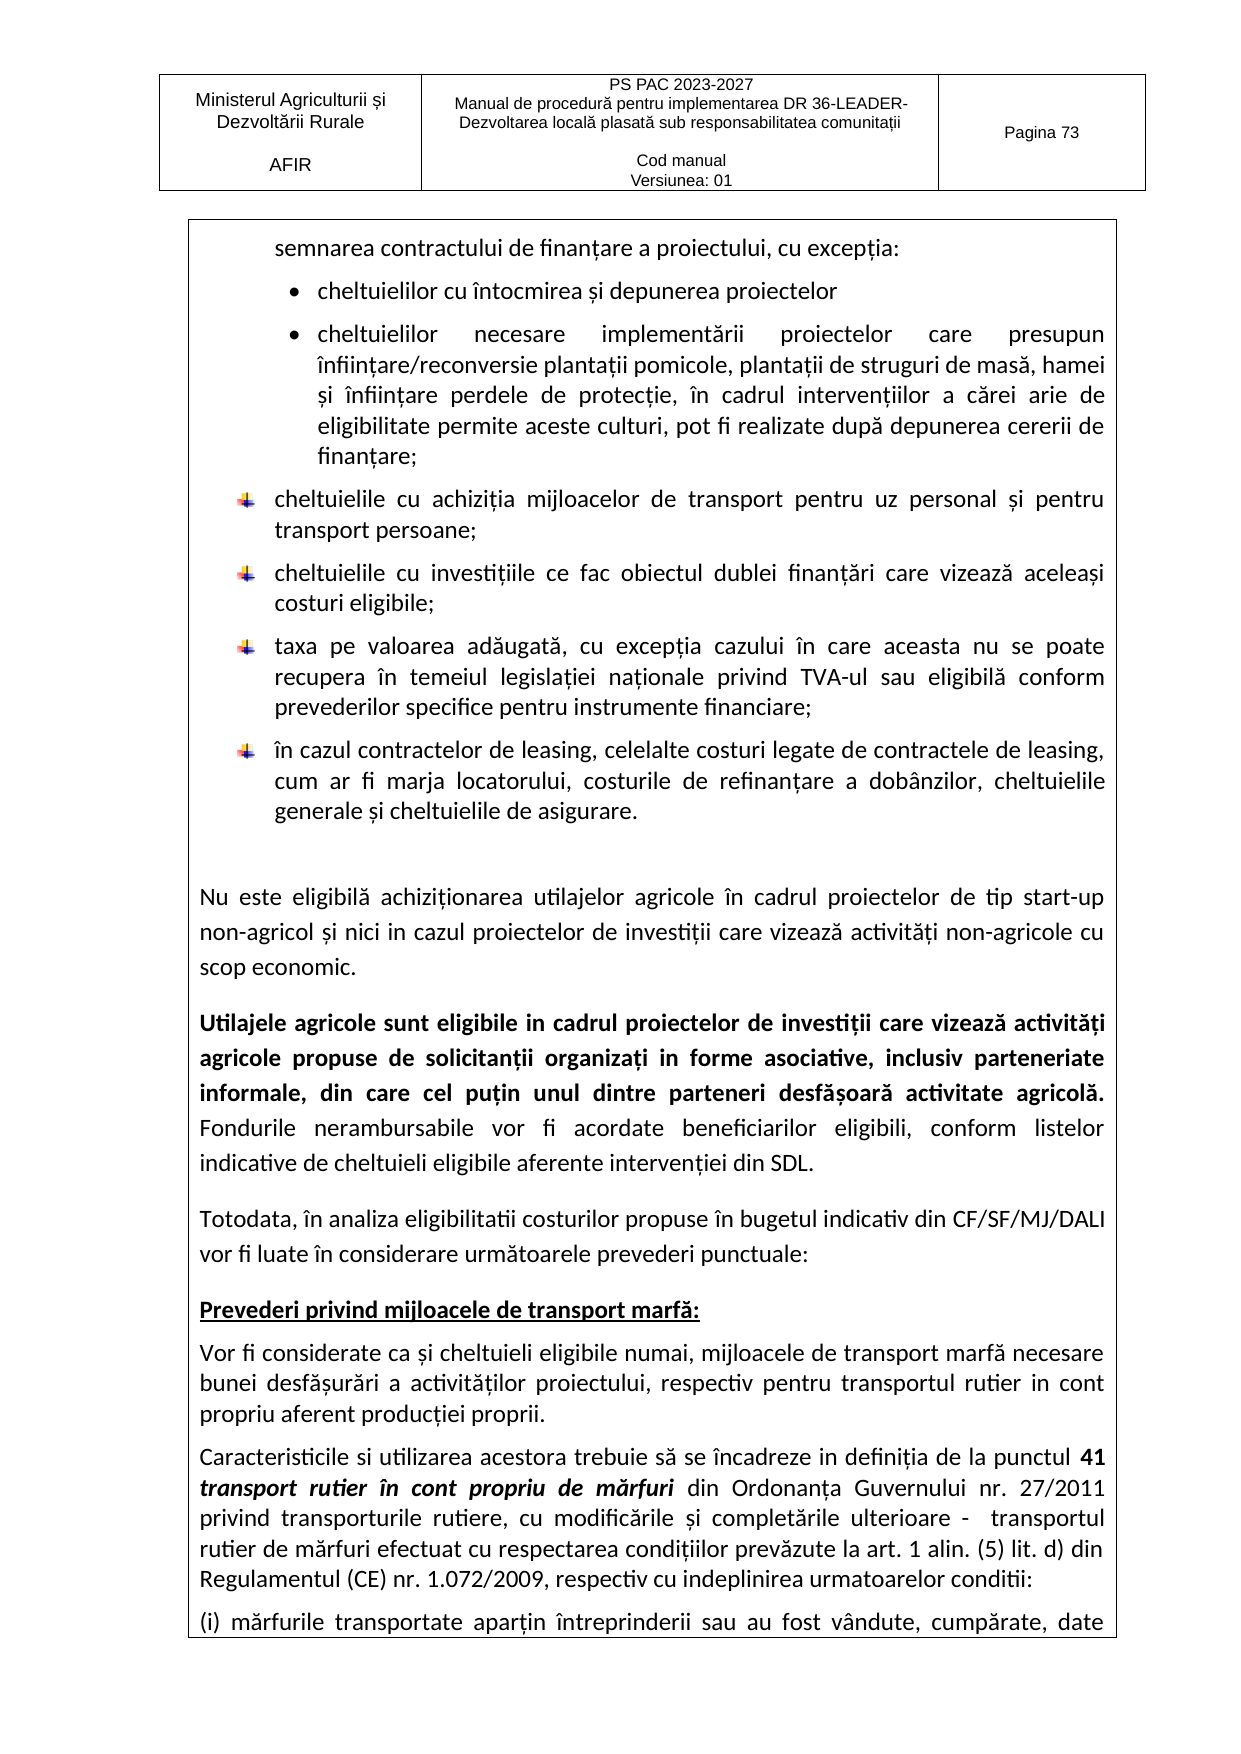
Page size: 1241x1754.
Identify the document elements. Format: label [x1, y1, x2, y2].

picture [237, 638, 255, 655]
table_cell [189, 220, 1116, 1637]
picture [237, 564, 255, 582]
picture [237, 491, 255, 508]
picture [237, 742, 255, 759]
